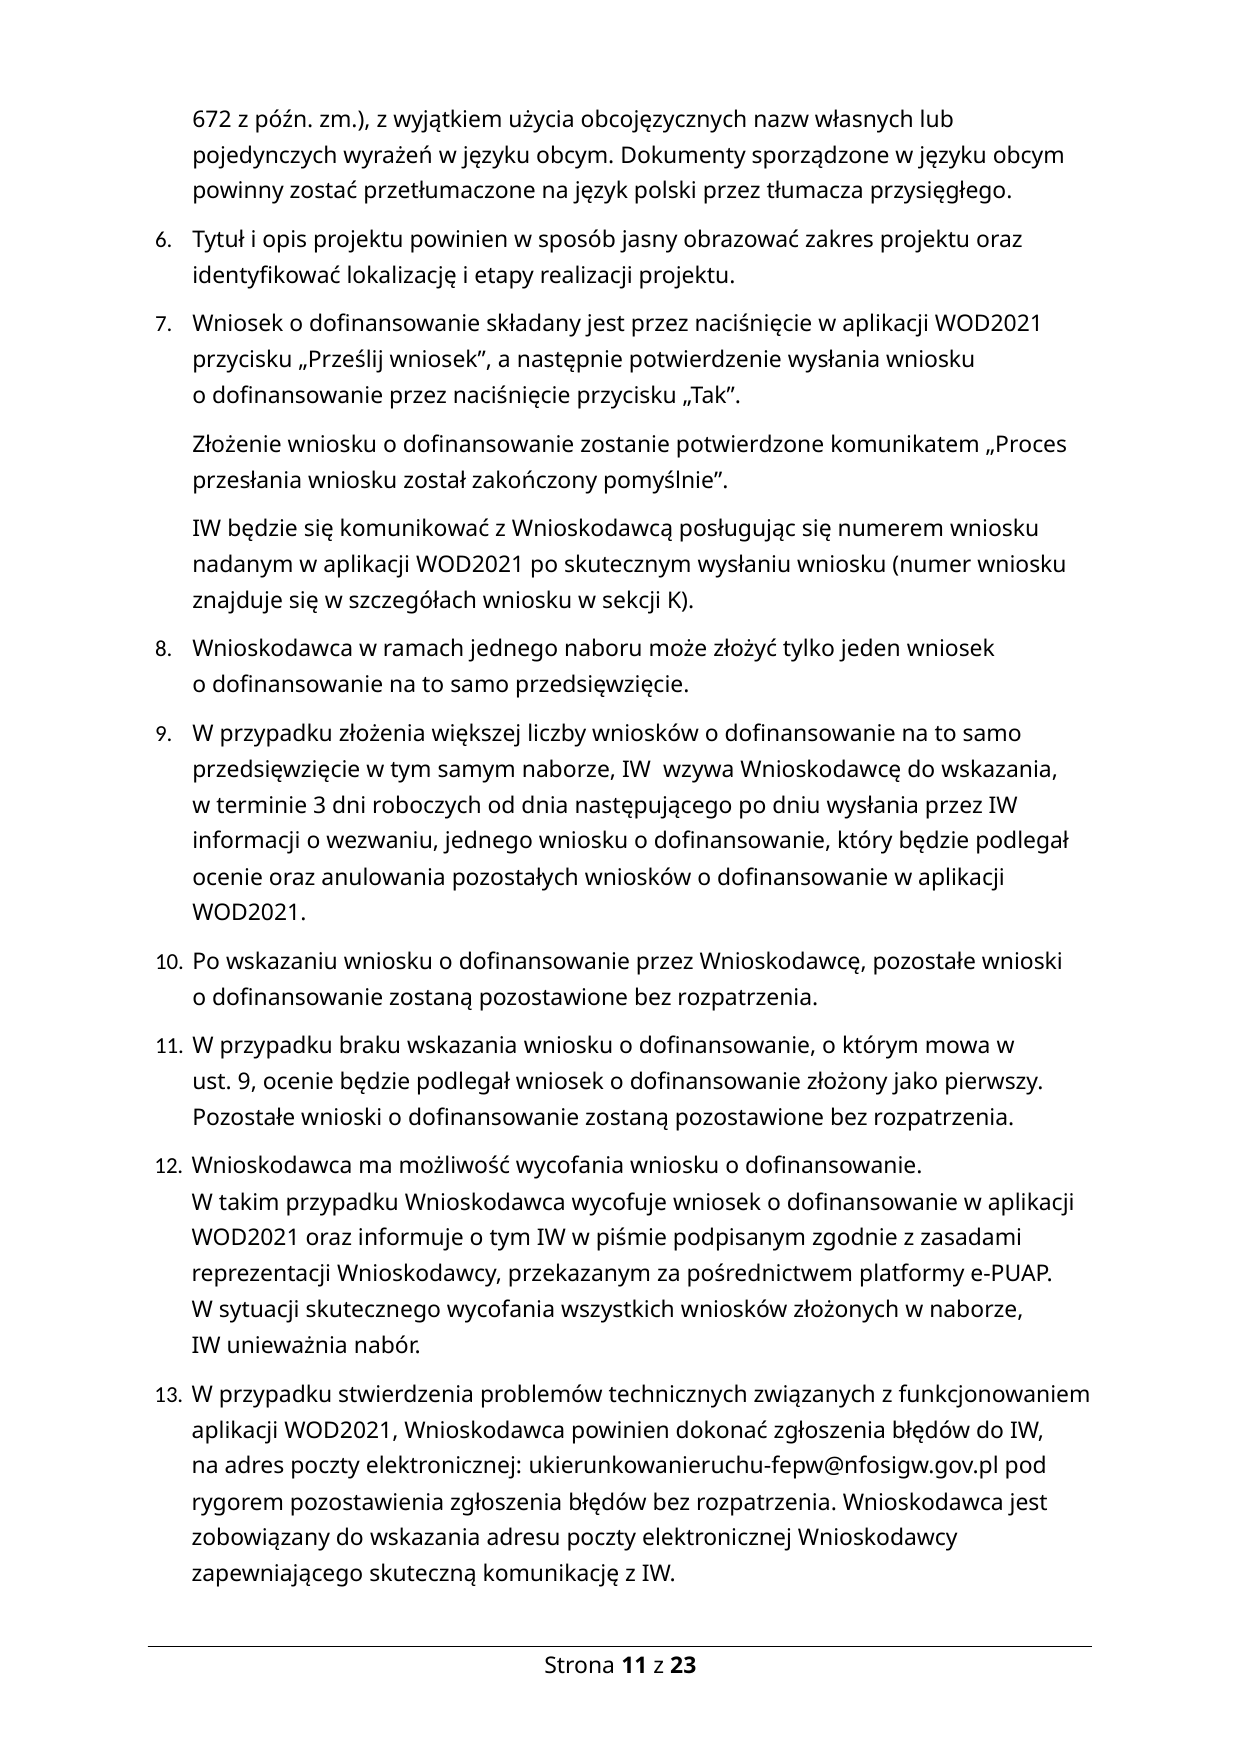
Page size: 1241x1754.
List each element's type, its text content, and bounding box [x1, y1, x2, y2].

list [155, 103, 1092, 206]
list Wnioskodawca ma możliwość wycofania wniosku o dofinansowanie. W takim przypadku Wnioskodawca wycofuje wniosek o dofinansowanie w aplikacji WOD2021 oraz informuje o tym IW w piśmie podpisanym zgodnie z zasadami reprezentacji Wnioskodawcy, przekazanym za pośrednictwem platformy e-PUAP. W sytuacji skutecznego wycofania wszystkich wniosków złożonych w naborze, IW unieważnia nabór. [154, 1149, 1092, 1360]
list Tytuł i opis projektu powinien w sposób jasny obrazować zakres projektu oraz identyfikować lokalizację i etapy realizacji projektu. [155, 223, 1092, 290]
text IW będzie się komunikować z Wnioskodawcą posługując się numerem wniosku nadanym w aplikacji WOD2021 po skutecznym wysłaniu wniosku (numer wniosku znajduje się w szczegółach wniosku w sekcji K). [192, 512, 1092, 615]
list W przypadku stwierdzenia problemów technicznych związanych z funkcjonowaniem aplikacji WOD2021, Wnioskodawca powinien dokonać zgłoszenia błędów do IW, na adres poczty elektronicznej: ukierunkowanieruchu-fepw@nfosigw.gov.pl pod rygorem pozostawienia zgłoszenia błędów bez rozpatrzenia. Wnioskodawca jest zobowiązany do wskazania adresu poczty elektronicznej Wnioskodawcy zapewniającego skuteczną komunikację z IW. [154, 1378, 1092, 1588]
list Po wskazaniu wniosku o dofinansowanie przez Wnioskodawcę, pozostałe wnioski o dofinansowanie zostaną pozostawione bez rozpatrzenia. [155, 945, 1092, 1012]
list Wniosek o dofinansowanie składany jest przez naciśnięcie w aplikacji WOD2021 przycisku „Prześlij wniosek”, a następnie potwierdzenie wysłania wniosku o dofinansowanie przez naciśnięcie przycisku „Tak”. [155, 307, 1092, 410]
list W przypadku braku wskazania wniosku o dofinansowanie, o którym mowa w ust. 9, ocenie będzie podlegał wniosek o dofinansowanie złożony jako pierwszy. Pozostałe wnioski o dofinansowanie zostaną pozostawione bez rozpatrzenia. [155, 1029, 1092, 1132]
text Złożenie wniosku o dofinansowanie zostanie potwierdzone komunikatem „Proces przesłania wniosku został zakończony pomyślnie”. [192, 428, 1092, 495]
list Wnioskodawca w ramach jednego naboru może złożyć tylko jeden wniosek o dofinansowanie na to samo przedsięwzięcie. [155, 632, 1092, 699]
list W przypadku złożenia większej liczby wniosków o dofinansowanie na to samo przedsięwzięcie w tym samym naborze, IW wzywa Wnioskodawcę do wskazania, w terminie 3 dni roboczych od dnia następującego po dniu wysłania przez IW informacji o wezwaniu, jednego wniosku o dofinansowanie, który będzie podlegał ocenie oraz anulowania pozostałych wniosków o dofinansowanie w aplikacji WOD2021. [155, 717, 1092, 928]
